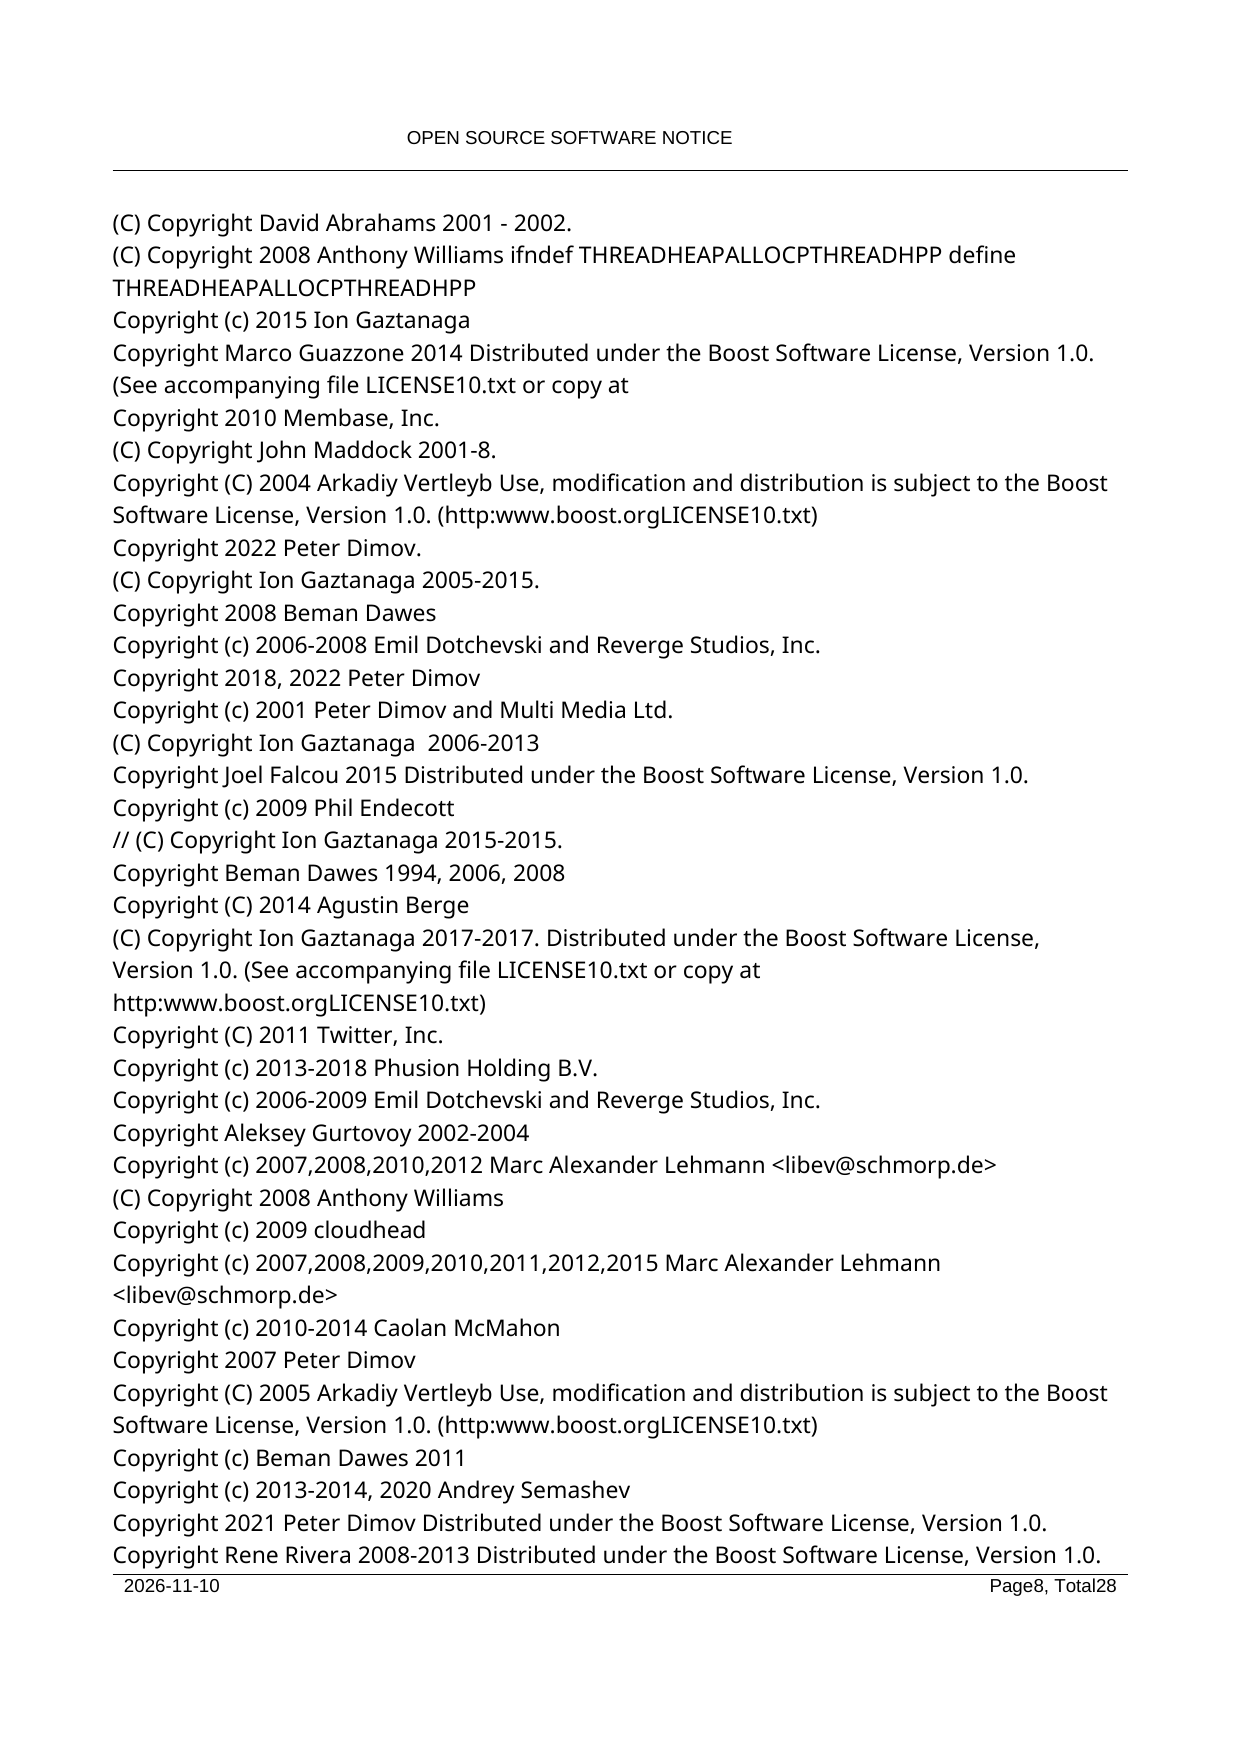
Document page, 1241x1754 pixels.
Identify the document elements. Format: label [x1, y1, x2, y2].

text [112, 206, 1128, 1571]
